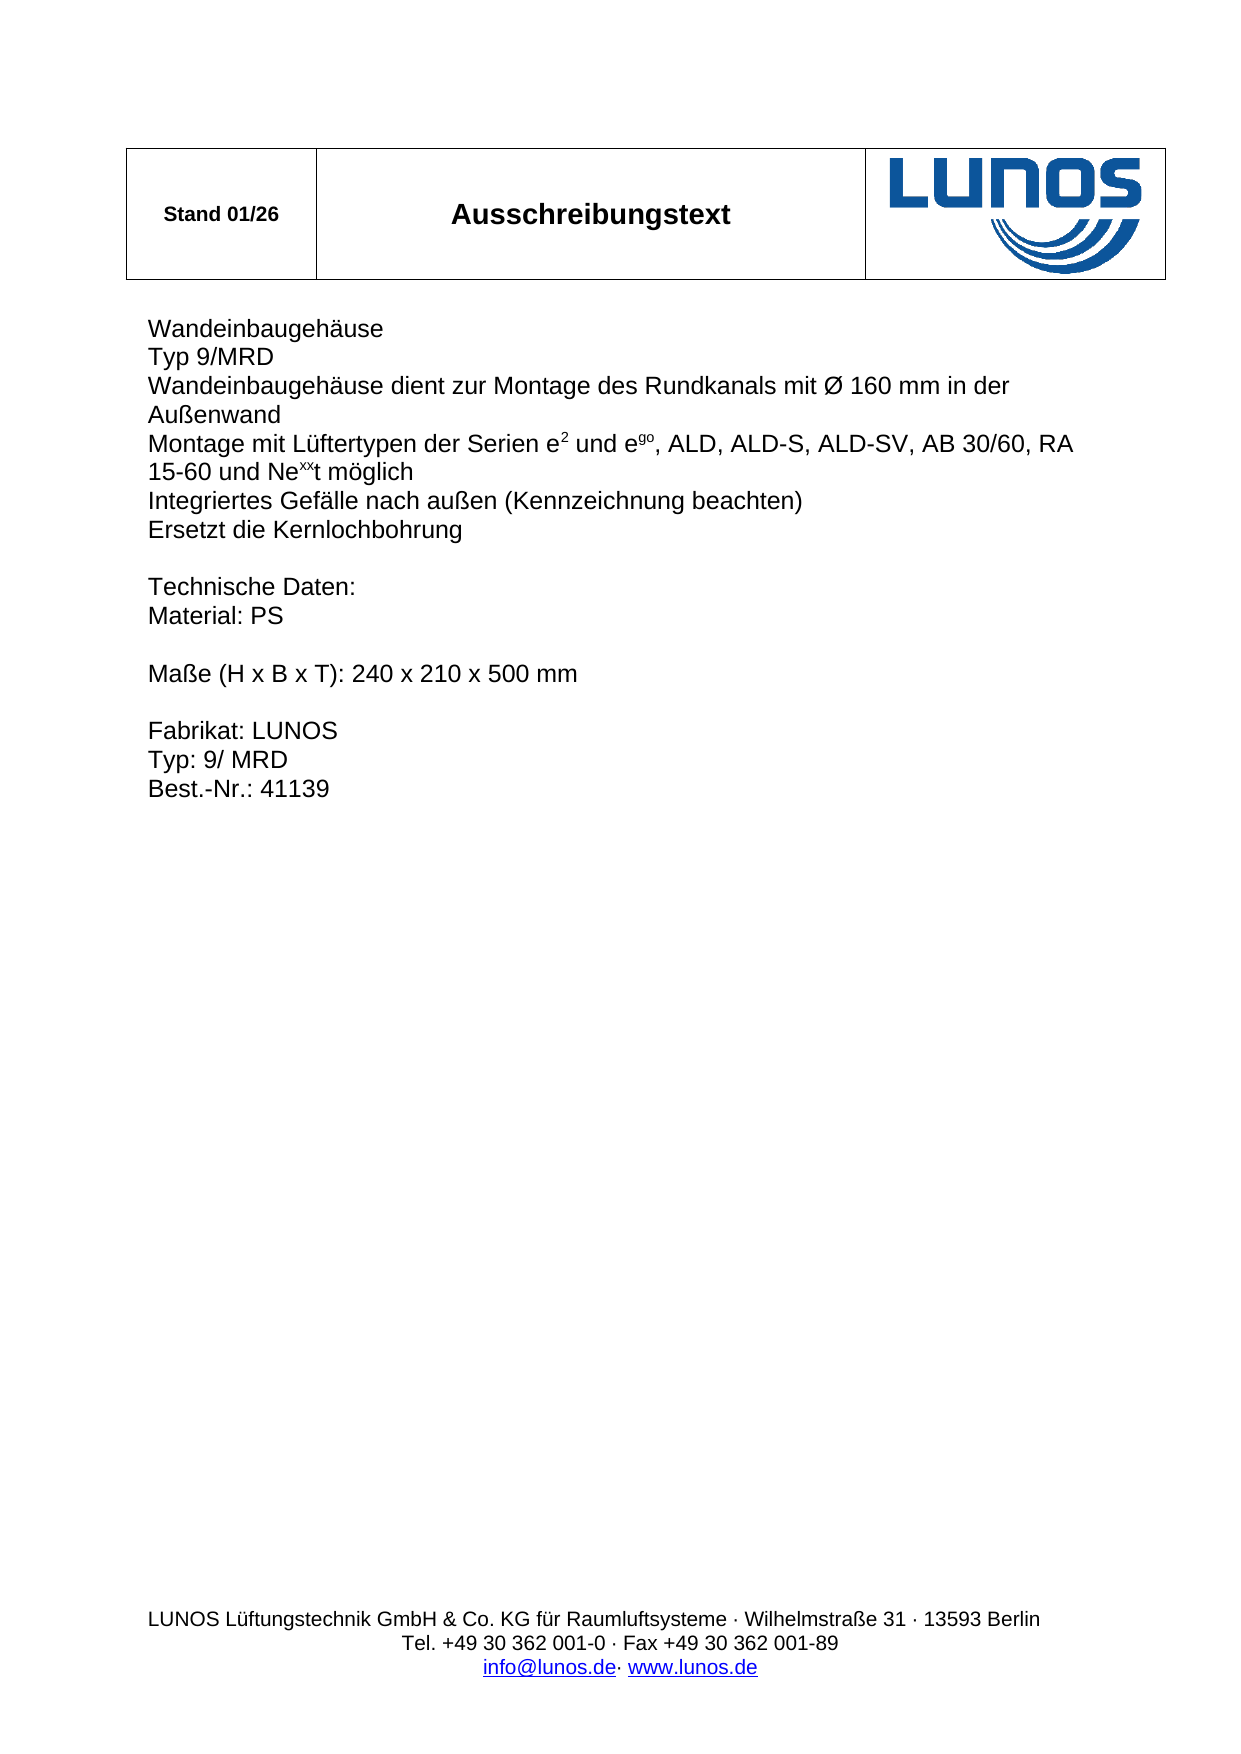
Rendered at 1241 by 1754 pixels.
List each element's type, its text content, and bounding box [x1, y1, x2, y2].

text Wandeinbaugehäuse Typ 9/MRD Wandeinbaugehäuse dient zur Montage des Rundkanals mit Ø 160 mm in der Außenwand Montage mit Lüftertypen der Serien e2 und ego, ALD, ALD-S, ALD-SV, AB 30/60, RA 15-60 und Nexxt möglich Integriertes Gefälle nach außen (Kennzeichnung beachten) Ersetzt die Kernlochbohrung Technische Daten: Material: PS Maße (H x B x T): 240 x 210 x 500 mm Fabrikat: LUNOS Typ: 9/ MRD Best.-Nr.: 41139 [148, 313, 1092, 831]
picture [889, 158, 1142, 279]
table_header Ausschreibungstext [317, 149, 865, 278]
table_header [866, 149, 1165, 278]
table_header Stand 01/26 [127, 149, 316, 278]
